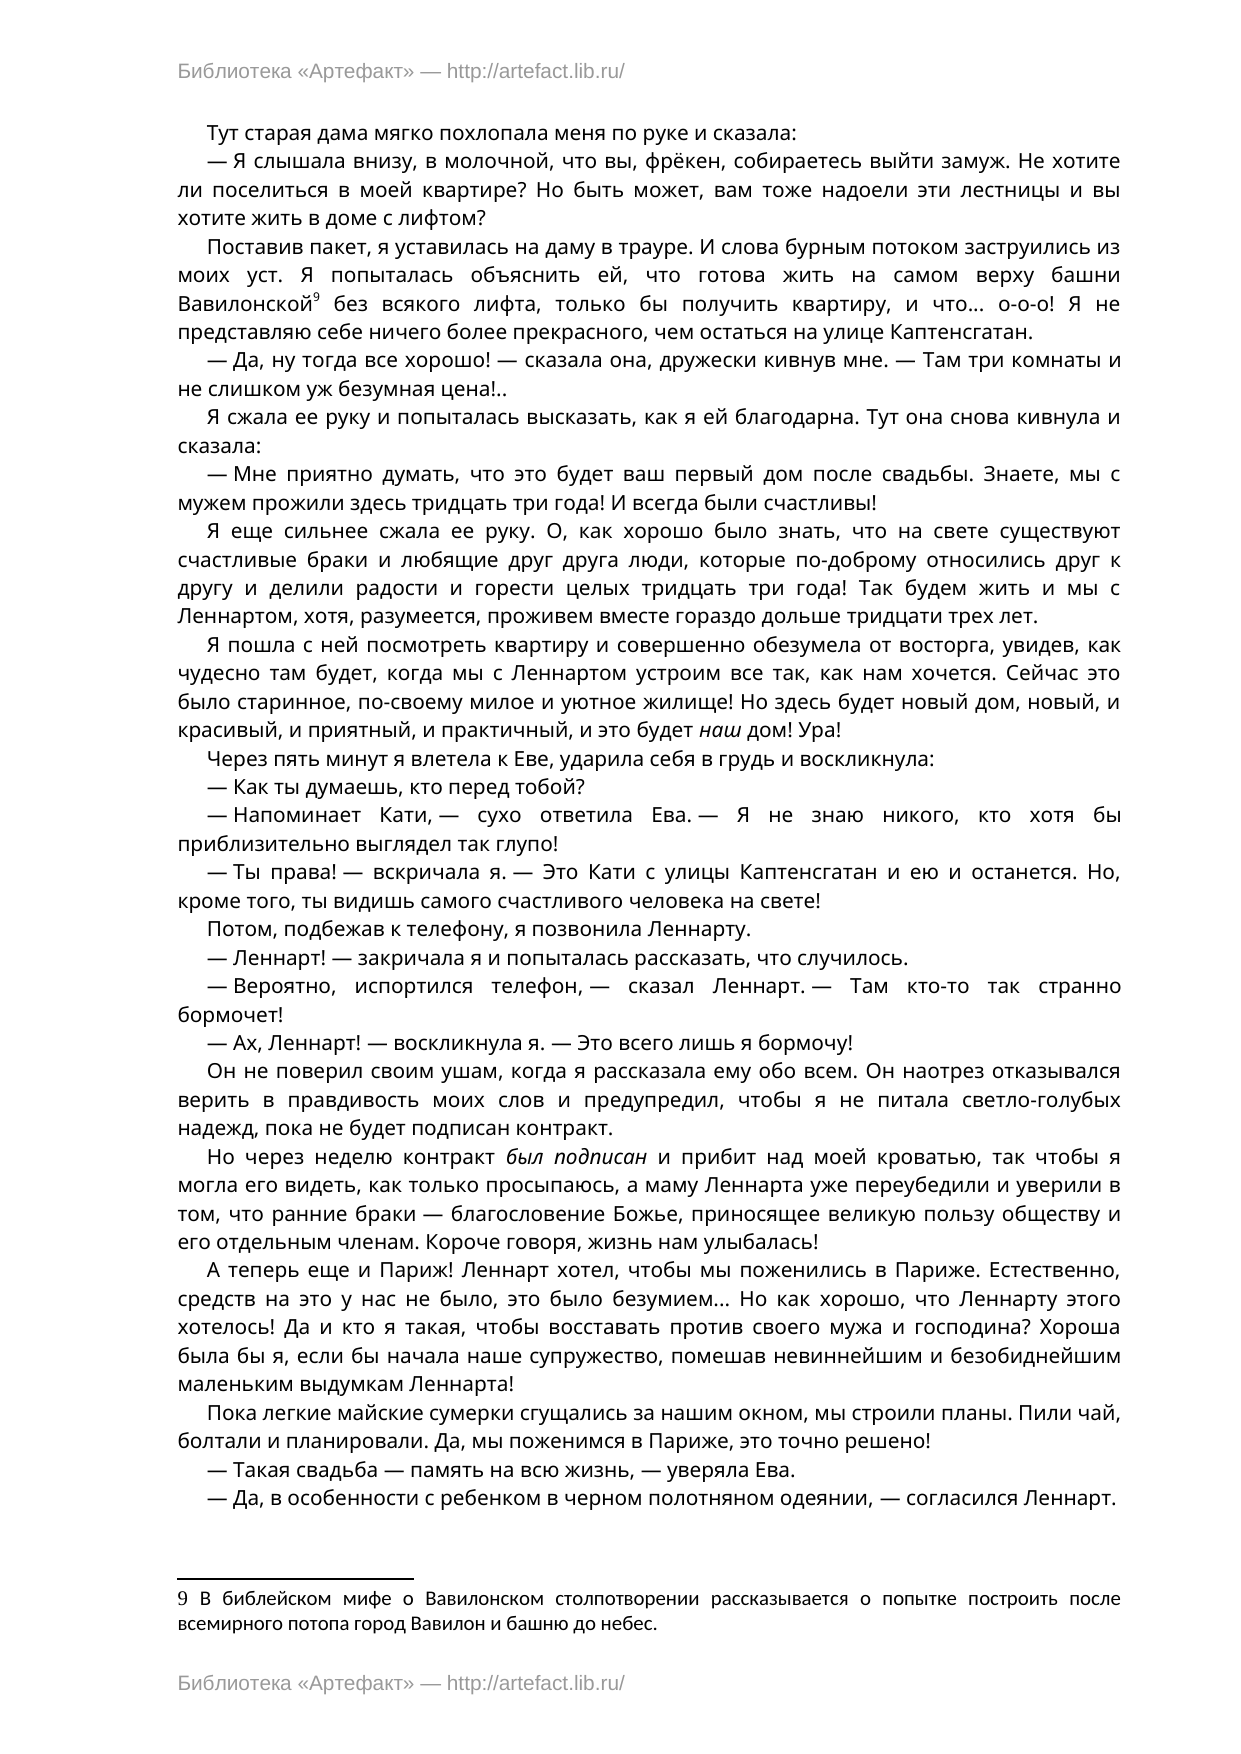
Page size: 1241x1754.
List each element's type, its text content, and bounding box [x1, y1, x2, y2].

text Потом, подбежав к телефону, я позвонила Леннарту. [177, 914, 1122, 943]
text Он не поверил своим ушам, когда я рассказала ему обо всем. Он наотрез отказывался верить в правдивость моих слов и предупредил, чтобы я не питала светло-голубых надежд, пока не будет подписан контракт. [177, 1057, 1122, 1142]
text Но через неделю контракт был подписан и прибит над моей кроватью, так чтобы я могла его видеть, как только просыпаюсь, а маму Леннарта уже переубедили и уверили в том, что ранние браки — благословение Божье, приносящее великую пользу обществу и его отдельным членам. Короче говоря, жизнь нам улыбалась! [177, 1142, 1122, 1256]
text — Леннарт! — закричала я и попыталась рассказать, что случилось. [177, 943, 1122, 971]
text Через пять минут я влетела к Еве, ударила себя в грудь и воскликнула: [177, 744, 1122, 772]
text А теперь еще и Париж! Леннарт хотел, чтобы мы поженились в Париже. Естественно, средств на это у нас не было, это было безумием... Но как хорошо, что Леннарту этого хотелось! Да и кто я такая, чтобы восставать против своего мужа и господина? Хороша была бы я, если бы начала наше супружество, помешав невиннейшим и безобиднейшим маленьким выдумкам Леннарта! [177, 1256, 1122, 1398]
text — Напоминает Кати, — сухо ответила Ева. — Я не знаю никого, кто хотя бы приблизительно выглядел так глупо! [177, 801, 1122, 857]
text — Ах, Леннарт! — воскликнула я. — Это всего лишь я бормочу! [177, 1028, 1122, 1057]
text Я пошла с ней посмотреть квартиру и совершенно обезумела от восторга, увидев, как чудесно там будет, когда мы с Леннартом устроим все так, как нам хочется. Сейчас это было старинное, по-своему милое и уютное жилище! Но здесь будет новый дом, новый, и красивый, и приятный, и практичный, и это будет наш дом! Ура! [177, 630, 1122, 744]
text Я сжала ее руку и попыталась высказать, как я ей благодарна. Тут она снова кивнула и сказала: [177, 402, 1122, 459]
text Поставив пакет, я уставилась на даму в трауре. И слова бурным потоком заструились из моих уст. Я попыталась объяснить ей, что готова жить на самом верху башни Вавилонской без всякого лифта, только бы получить квартиру, и что... о-о-о! Я не представляю себе ничего более прекрасного, чем остаться на улице Каптенсгатан. [177, 232, 1122, 346]
text — Ты права! — вскричала я. — Это Кати с улицы Каптенсгатан и ею и останется. Но, кроме того, ты видишь самого счастливого человека на свете! [177, 857, 1122, 914]
text — Я слышала внизу, в молочной, что вы, фрёкен, собираетесь выйти замуж. Не хотите ли поселиться в моей квартире? Но быть может, вам тоже надоели эти лестницы и вы хотите жить в доме с лифтом? [177, 147, 1122, 232]
text — Как ты думаешь, кто перед тобой? [177, 772, 1122, 801]
text Пока легкие майские сумерки сгущались за нашим окном, мы строили планы. Пили чай, болтали и планировали. Да, мы поженимся в Париже, это точно решено! [177, 1398, 1122, 1455]
text Тут старая дама мягко похлопала меня по руке и сказала: [177, 118, 1122, 147]
text — Такая свадьба — память на всю жизнь, — уверяла Ева. [177, 1455, 1122, 1483]
text — Мне приятно думать, что это будет ваш первый дом после свадьбы. Знаете, мы с мужем прожили здесь тридцать три года! И всегда были счастливы! [177, 459, 1122, 516]
text — Да, в особенности с ребенком в черном полотняном одеянии, — согласился Леннарт. [177, 1483, 1122, 1512]
text — Вероятно, испортился телефон, — сказал Леннарт. — Там кто-то так странно бормочет! [177, 971, 1122, 1028]
text Я еще сильнее сжала ее руку. О, как хорошо было знать, что на свете существуют счастливые браки и любящие друг друга люди, которые по-доброму относились друг к другу и делили радости и горести целых тридцать три года! Так будем жить и мы с Леннартом, хотя, разумеется, проживем вместе гораздо дольше тридцати трех лет. [177, 516, 1122, 630]
text — Да, ну тогда все хорошо! — сказала она, дружески кивнув мне. — Там три комнаты и не слишком уж безумная цена!.. [177, 346, 1122, 402]
